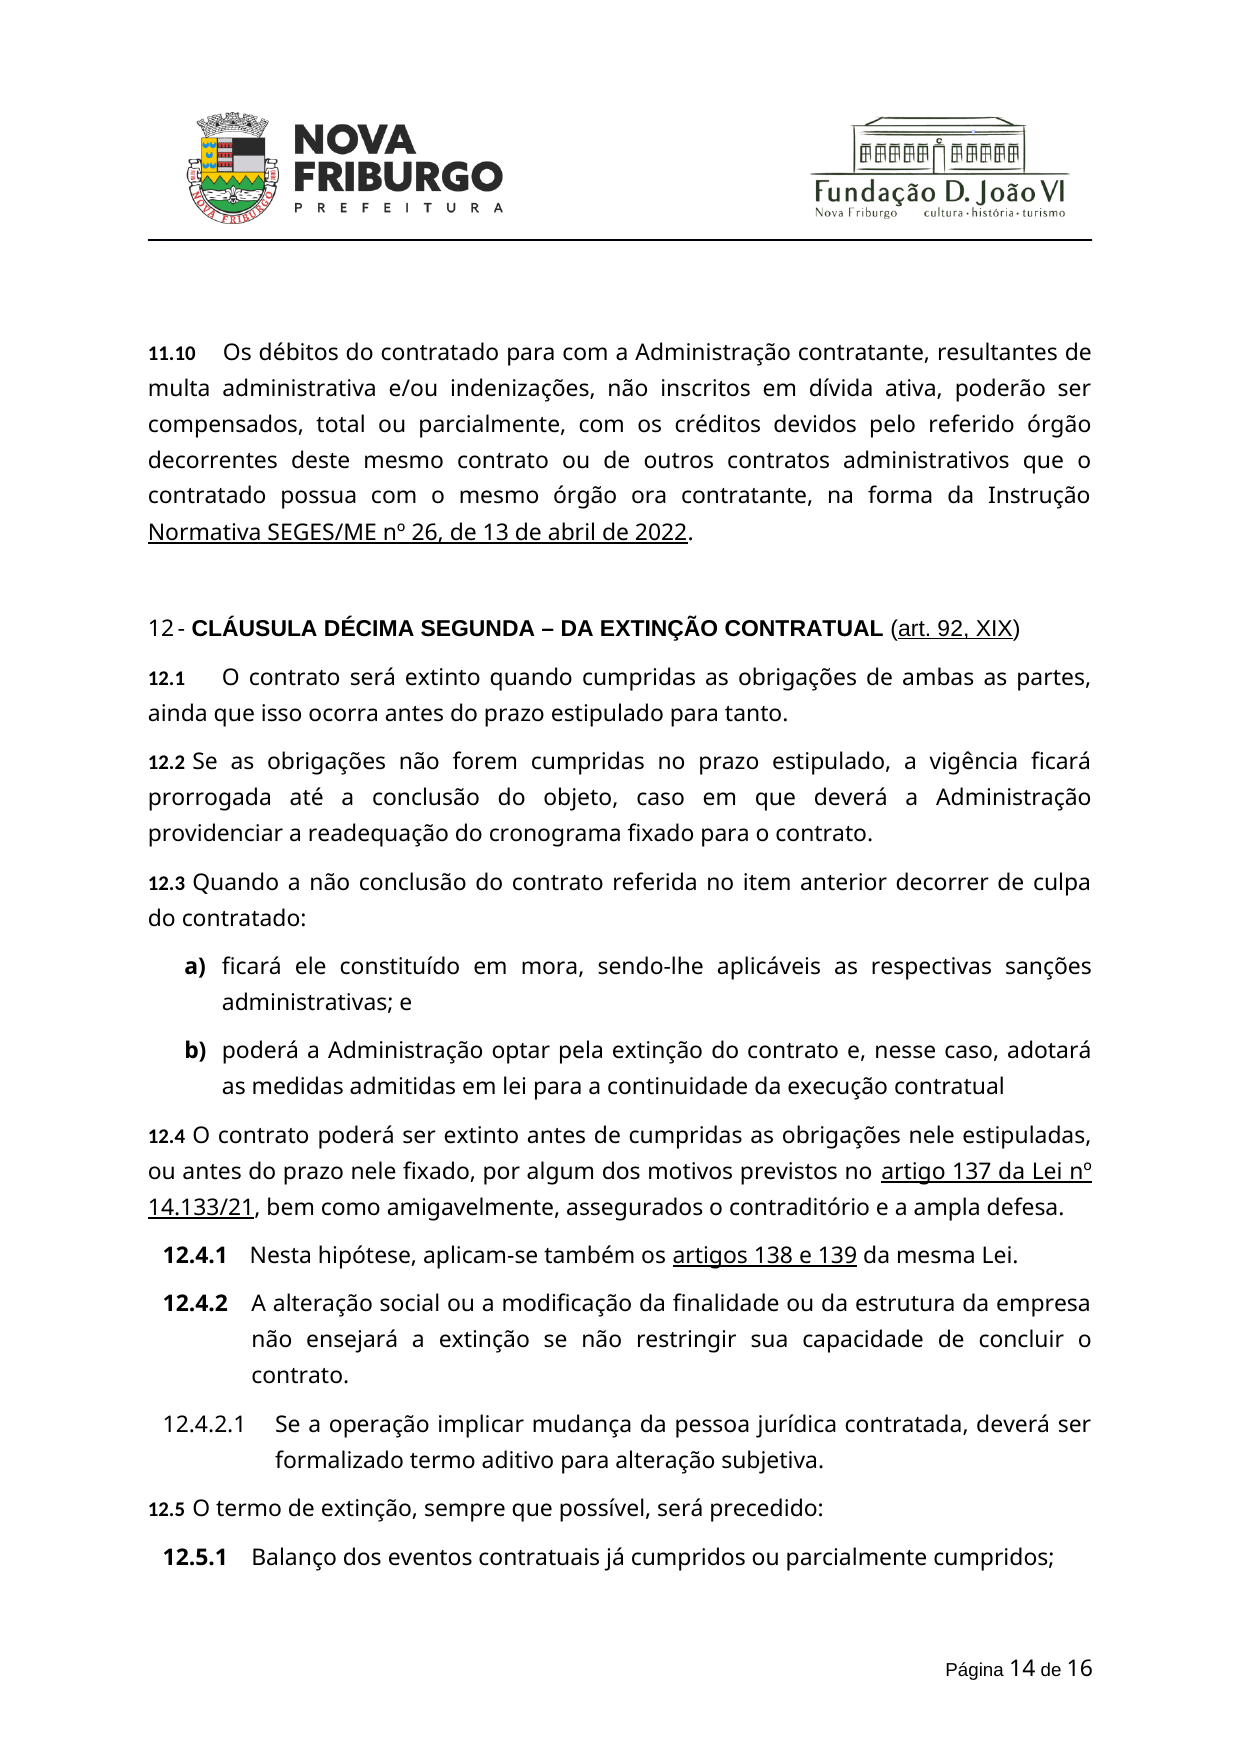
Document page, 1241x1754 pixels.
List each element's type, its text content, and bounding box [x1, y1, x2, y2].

list O contrato poderá ser extinto antes de cumpridas as obrigações nele estipuladas, ou antes do prazo nele fixado, por algum dos motivos previstos no artigo 137 da Lei nº 14.133/21, bem como amigavelmente, assegurados o contraditório e a ampla defesa. [148, 1119, 1092, 1222]
list Se as obrigações não forem cumpridas no prazo estipulado, a vigência ficará prorrogada até a conclusão do objeto, caso em que deverá a Administração providenciar a readequação do cronograma fixado para o contrato. [148, 745, 1092, 848]
list ficará ele constituído em mora, sendo-lhe aplicáveis as respectivas sanções administrativas; e [184, 950, 1092, 1017]
list Quando a não conclusão do contrato referida no item anterior decorrer de culpa do contratado: [148, 866, 1092, 933]
list Se a operação implicar mudança da pessoa jurídica contratada, deverá ser formalizado termo aditivo para alteração subjetiva. [162, 1408, 1092, 1475]
picture [147, 100, 542, 238]
list - CLÁUSULA DÉCIMA SEGUNDA – DA EXTINÇÃO CONTRATUAL (art. 92, XIX) [148, 612, 1092, 644]
list poderá a Administração optar pela extinção do contrato e, nesse caso, adotará as medidas admitidas em lei para a continuidade da execução contratual [184, 1034, 1092, 1101]
list O termo de extinção, sempre que possível, será precedido: [148, 1492, 1092, 1523]
list O contrato será extinto quando cumpridas as obrigações de ambas as partes, ainda que isso ocorra antes do prazo estipulado para tanto. [148, 661, 1092, 728]
list Os débitos do contratado para com a Administração contratante, resultantes de multa administrativa e/ou indenizações, não inscritos em dívida ativa, poderão ser compensados, total ou parcialmente, com os créditos devidos pelo referido órgão decorrentes deste mesmo contrato ou de outros contratos administrativos que o contratado possua com o mesmo órgão ora contratante, na forma da Instrução Normativa SEGES/ME nº 26, de 13 de abril de 2022. [148, 336, 1092, 547]
picture [798, 106, 1084, 226]
list A alteração social ou a modificação da finalidade ou da estrutura da empresa não ensejará a extinção se não restringir sua capacidade de concluir o contrato. [162, 1287, 1092, 1391]
list Balanço dos eventos contratuais já cumpridos ou parcialmente cumpridos; [162, 1541, 1092, 1572]
list Nesta hipótese, aplicam-se também os artigos 138 e 139 da mesma Lei. [162, 1239, 1092, 1270]
